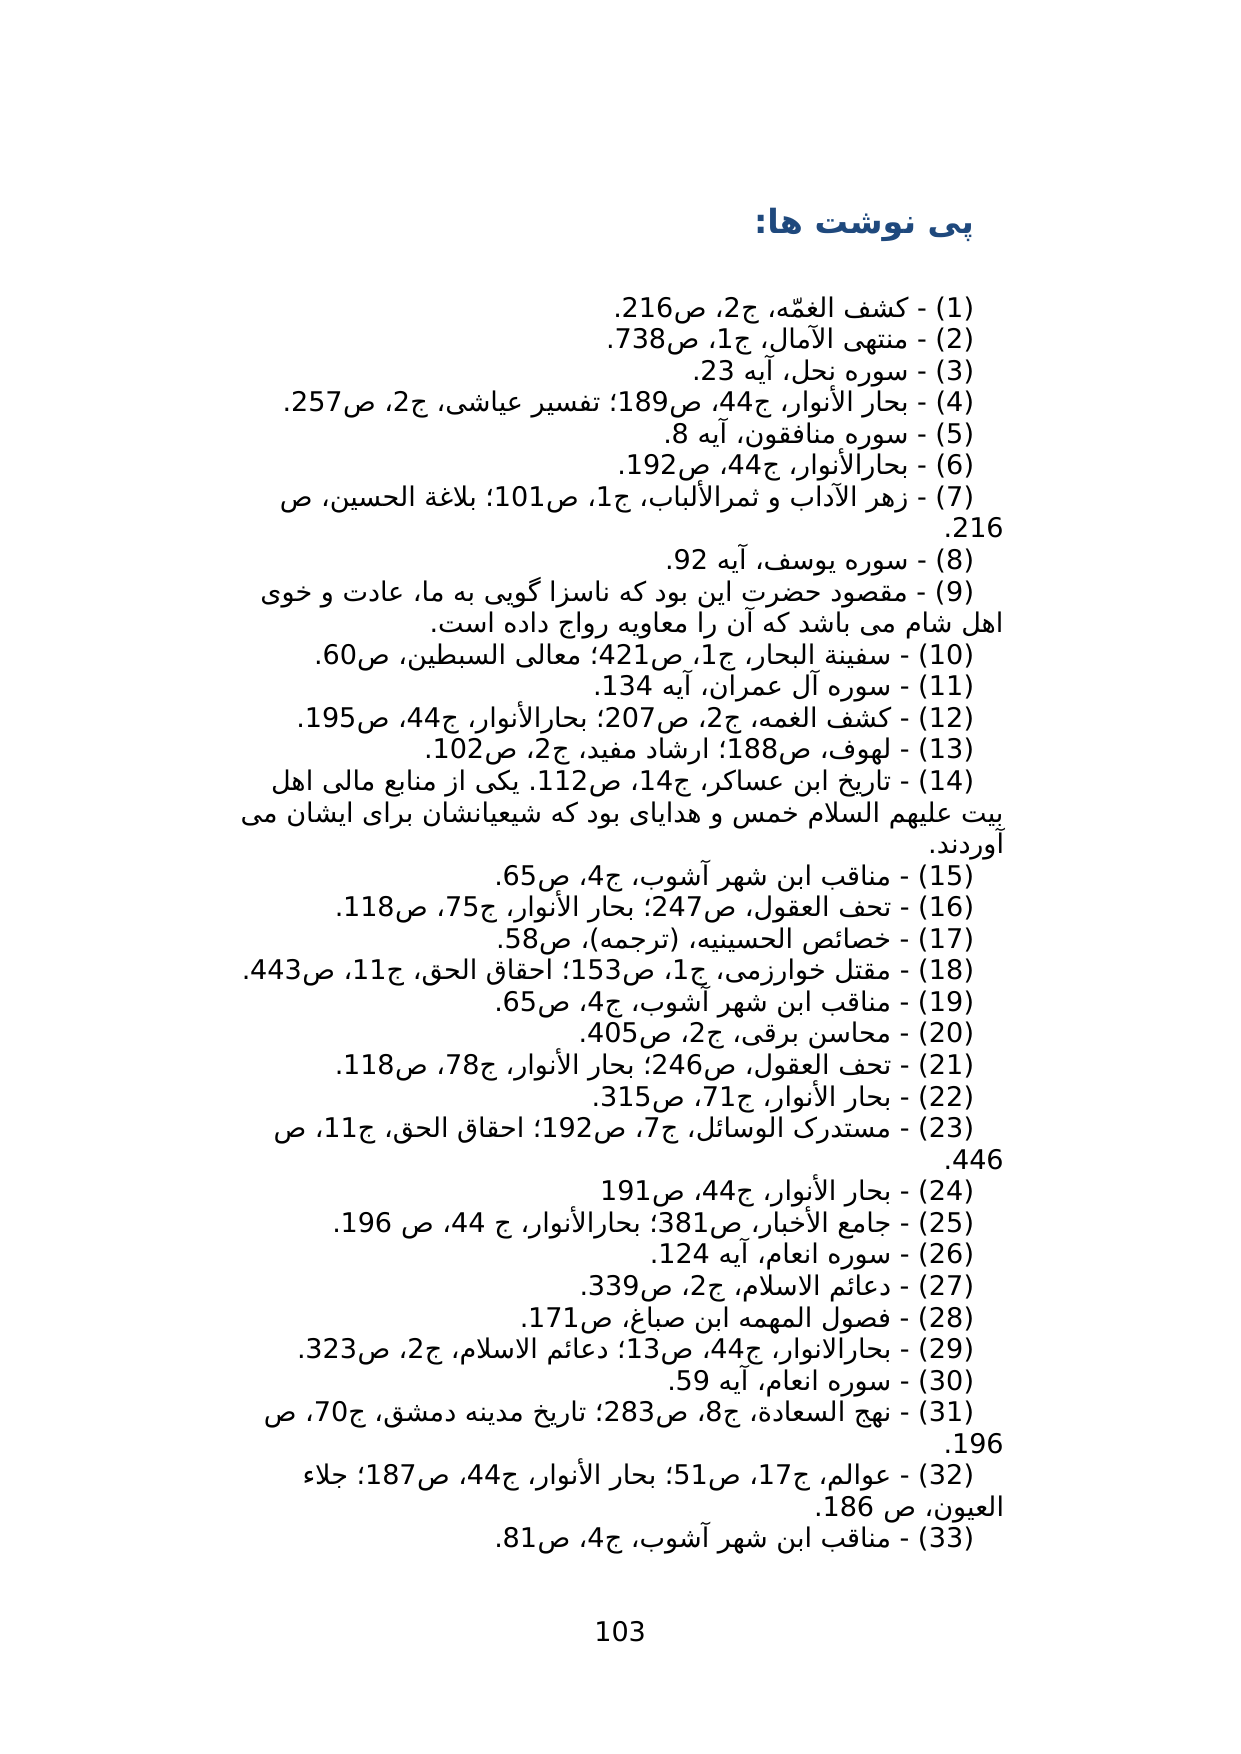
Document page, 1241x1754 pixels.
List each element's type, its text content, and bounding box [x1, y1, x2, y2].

text (5) - سوره منافقون، آیه 8. [236, 418, 1004, 450]
text (20) - محاسن برقی، ج2، ص405. [236, 1018, 1004, 1049]
text (26) - سوره انعام، آیه 124. [236, 1239, 1004, 1270]
text (32) - عوالم، ج17، ص51؛ بحار الأنوار، ج44، ص187؛ جلاء العیون، ص 186. [236, 1460, 1004, 1523]
text (7) - زهر الآداب و ثمرالألباب، ج1، ص101؛ بلاغة الحسین، ص216. [236, 481, 1004, 544]
text (27) - دعائم الاسلام، ج2، ص339. [236, 1270, 1004, 1302]
text (4) - بحار الأنوار، ج44، ص189؛ تفسیر عیاشی، ج2، ص257. [236, 387, 1004, 418]
text (9) - مقصود حضرت این بود که ناسزا گویی به ما، عادت و خوی اهل شام می باشد که آن را معاویه رواج داده است. [236, 576, 1004, 639]
text (2) - منتهی الآمال، ج1، ص738. [236, 323, 1004, 355]
text (12) - کشف الغمه، ج2، ص207؛ بحارالأنوار، ج44، ص195. [236, 702, 1004, 734]
text (28) - فصول المهمه ابن صباغ، ص171. [236, 1302, 1004, 1333]
text (33) - مناقب ابن شهر آشوب، ج4، ص81. [236, 1523, 1004, 1554]
text (1) - کشف الغمّه، ج2، ص216. [236, 292, 1004, 323]
text (13) - لهوف، ص188؛ ارشاد مفید، ج2، ص102. [236, 734, 1004, 765]
subtitle پی نوشت ها: [236, 202, 1004, 241]
text (22) - بحار الأنوار، ج71، ص315. [236, 1081, 1004, 1112]
text (17) - خصائص الحسینیه، (ترجمه)، ص58. [236, 923, 1004, 955]
text (8) - سوره یوسف، آیه 92. [236, 544, 1004, 576]
text (19) - مناقب ابن شهر آشوب، ج4، ص65. [236, 986, 1004, 1018]
text (14) - تاریخ ابن عساکر، ج14، ص112. یکی از منابع مالی اهل بیت علیهم السلام خمس و هدایای بود که شیعیانشان برای ایشان می آوردند. [236, 765, 1004, 860]
text (25) - جامع الأخبار، ص381؛ بحارالأنوار، ج 44، ص 196. [236, 1207, 1004, 1239]
text (21) - تحف العقول، ص246؛ بحار الأنوار، ج78، ص118. [236, 1049, 1004, 1081]
text (23) - مستدرک الوسائل، ج7، ص192؛ احقاق الحق، ج11، ص446. [236, 1112, 1004, 1176]
text (15) - مناقب ابن شهر آشوب، ج4، ص65. [236, 860, 1004, 892]
text (24) - بحار الأنوار، ج44، ص191 [236, 1176, 1004, 1207]
text (6) - بحارالأنوار، ج44، ص192. [236, 450, 1004, 481]
text (10) - سفینة البحار، ج1، ص421؛ معالی السبطین، ص60. [236, 639, 1004, 671]
text (18) - مقتل خوارزمی، ج1، ص153؛ احقاق الحق، ج11، ص443. [236, 955, 1004, 986]
text (29) - بحارالانوار، ج44، ص13؛ دعائم الاسلام، ج2، ص323. [236, 1333, 1004, 1365]
text (3) - سوره نحل، آیه 23. [236, 355, 1004, 387]
text (16) - تحف العقول، ص247؛ بحار الأنوار، ج75، ص118. [236, 892, 1004, 923]
text (11) - سوره آل عمران، آیه 134. [236, 671, 1004, 702]
text (30) - سوره انعام، آیه 59. [236, 1365, 1004, 1397]
text (31) - نهج السعادة، ج8، ص283؛ تاریخ مدینه دمشق، ج70، ص196. [236, 1397, 1004, 1460]
